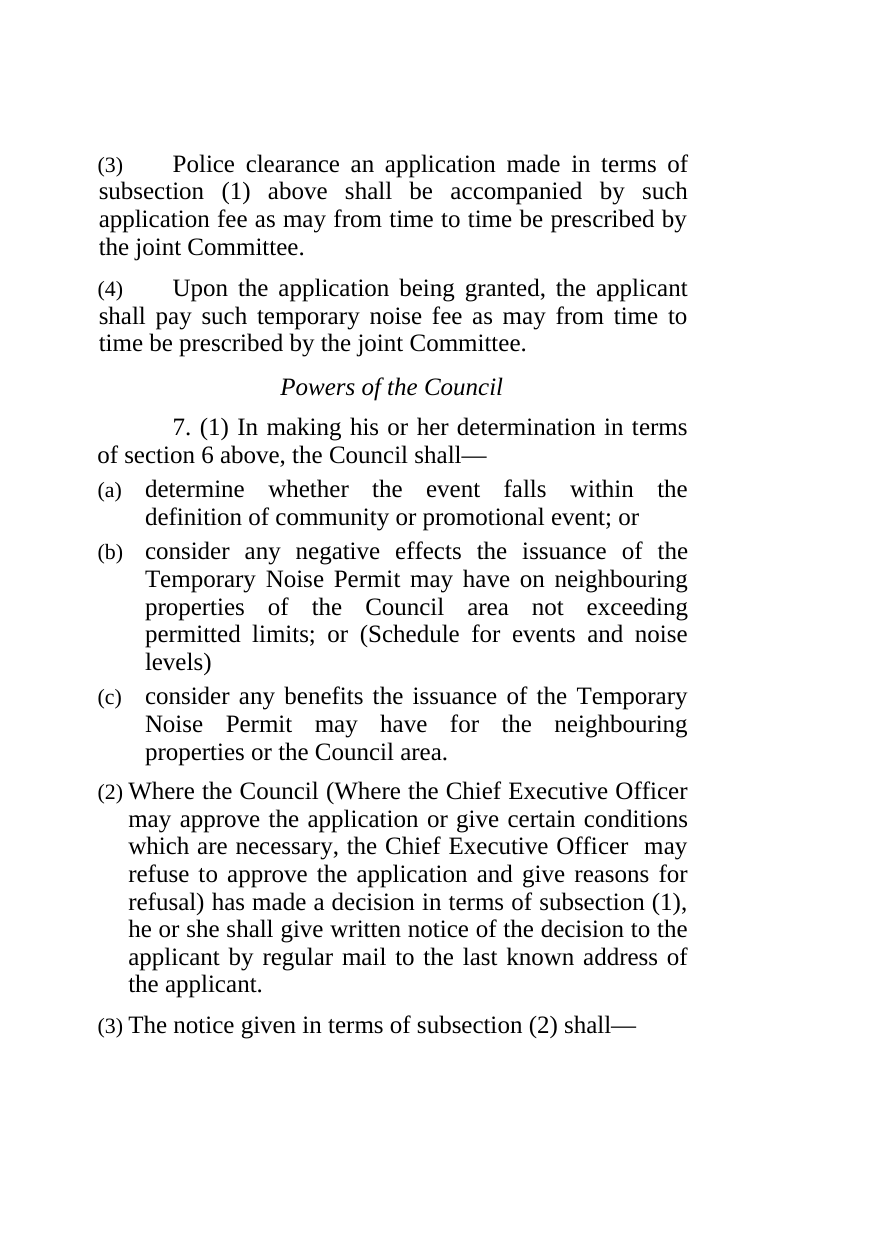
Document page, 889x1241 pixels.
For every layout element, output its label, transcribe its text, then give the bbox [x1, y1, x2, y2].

list Police clearance an application made in terms of subsection (1) above shall be accompanied by such application fee as may from time to time be prescribed by the joint Committee. [97, 150, 688, 260]
list consider any negative effects the issuance of the Temporary Noise Permit may have on neighbouring properties of the Council area not exceeding permitted limits; or (Schedule for events and noise levels) [97, 538, 688, 676]
list Where the Council (Where the Chief Executive Officer may approve the application or give certain conditions which are necessary, the Chief Executive Officer may refuse to approve the application and give reasons for refusal) has made a decision in terms of subsection (1), he or she shall give written notice of the decision to the applicant by regular mail to the last known address of the applicant. [97, 777, 688, 998]
list Upon the application being granted, the applicant shall pay such temporary noise fee as may from time to time be prescribed by the joint Committee. [97, 274, 688, 357]
text 7. (1) In making his or her determination in terms of section 6 above, the Council shall— [96, 413, 688, 469]
list The notice given in terms of subsection (2) shall— [97, 1012, 688, 1039]
subtitle Powers of the Council [97, 372, 688, 401]
list consider any benefits the issuance of the Temporary Noise Permit may have for the neighbouring properties or the Council area. [97, 683, 688, 765]
list determine whether the event falls within the definition of community or promotional event; or [97, 476, 688, 531]
